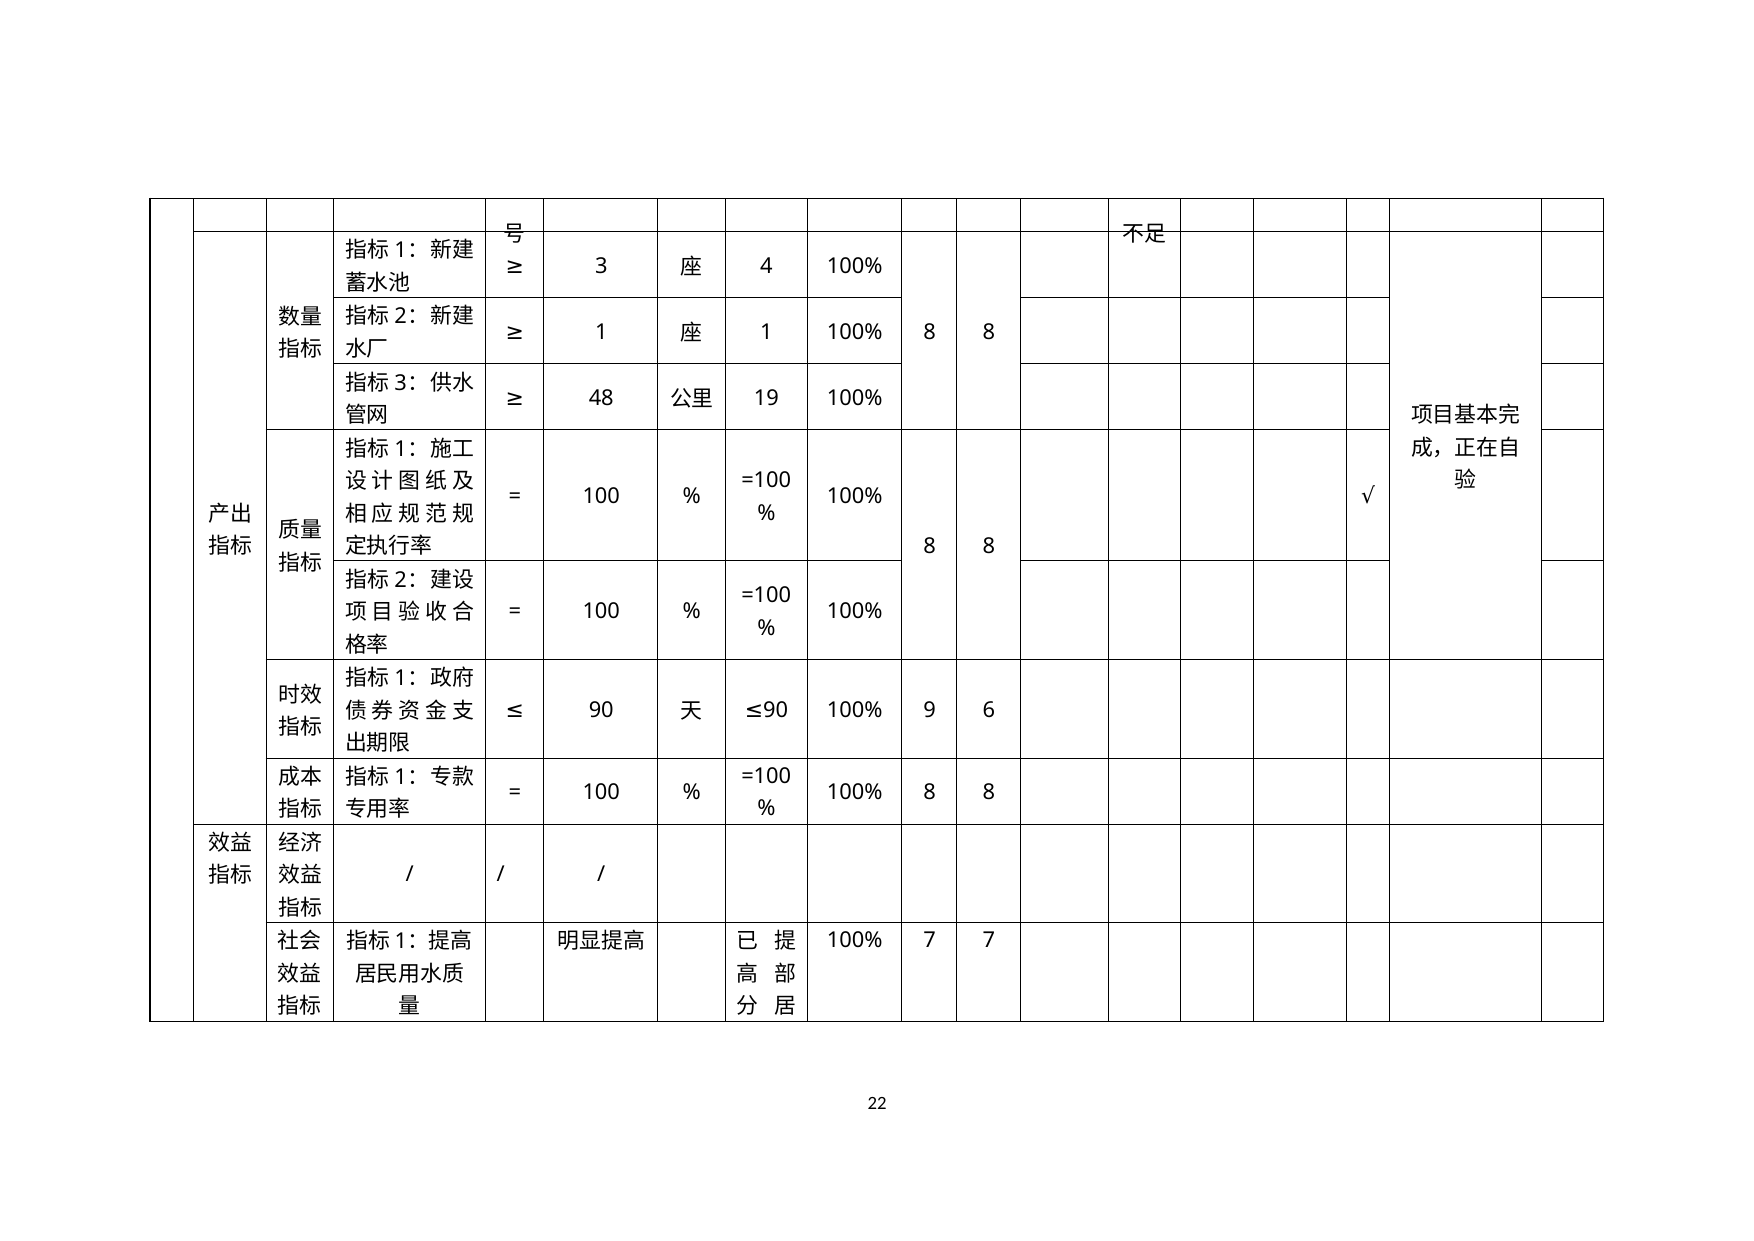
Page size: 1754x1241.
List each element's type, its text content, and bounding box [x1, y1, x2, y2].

table_cell 100% [808, 923, 901, 1021]
table_cell [1109, 430, 1180, 560]
table_cell [1390, 923, 1541, 1021]
table_cell [1542, 298, 1603, 363]
table_cell [1109, 923, 1180, 1021]
table_cell 指标1：提高居民用水质量 [334, 923, 485, 1021]
table_cell 座 [658, 298, 725, 363]
table_cell 指标1：政府债券资金支出期限 [334, 660, 485, 757]
table_cell [1254, 430, 1346, 560]
table_cell [1021, 759, 1108, 823]
table_cell % [658, 759, 725, 823]
table_cell [1181, 430, 1253, 560]
table_cell 1 [544, 298, 657, 363]
table_cell 指标1：新建蓄水池 [334, 232, 485, 297]
table_cell 社会效益指标 [267, 923, 333, 1021]
table_cell 已提高部分居民用水质量 [726, 923, 807, 1021]
table_cell [1181, 759, 1253, 823]
table_cell 100 [544, 561, 657, 659]
table_cell 100% [808, 298, 901, 363]
table_cell [1181, 364, 1253, 429]
table_cell [1254, 232, 1346, 297]
table_cell [1542, 825, 1603, 922]
table_cell / [486, 825, 543, 922]
table_cell [957, 825, 1020, 922]
table_cell 6 [957, 660, 1020, 757]
table_cell [1347, 298, 1389, 363]
table_cell = [486, 561, 543, 659]
table_cell 7 [902, 923, 956, 1021]
table_cell 8 [902, 759, 956, 823]
table_cell [1021, 923, 1108, 1021]
table_cell [1390, 759, 1541, 823]
table_cell 天 [658, 660, 725, 757]
table_cell 座 [658, 232, 725, 297]
table_cell [1254, 561, 1346, 659]
table_cell [1021, 232, 1108, 297]
table_cell [1021, 825, 1108, 922]
table_cell [1254, 298, 1346, 363]
table_cell [1021, 561, 1108, 659]
table_cell [1254, 759, 1346, 823]
table_cell =100% [726, 430, 807, 560]
table_cell [1109, 561, 1180, 659]
table_cell =100% [726, 561, 807, 659]
table_cell 19 [726, 364, 807, 429]
table_cell 指标2：建设项目验收合格率 [334, 561, 485, 659]
table_cell [726, 825, 807, 922]
table_cell 100 [544, 430, 657, 560]
table_cell [1021, 298, 1108, 363]
table_cell 7 [957, 923, 1020, 1021]
table_cell [1347, 561, 1389, 659]
table_cell 指标2：新建水厂 [334, 298, 485, 363]
table_cell 说明 [1390, 199, 1541, 231]
table_cell [1181, 923, 1253, 1021]
table_cell % [658, 430, 725, 560]
table_cell [1181, 660, 1253, 757]
table_cell = [486, 430, 543, 560]
table_cell [1542, 660, 1603, 757]
table_cell [1109, 298, 1180, 363]
table_cell ≥ [486, 298, 543, 363]
table_cell 100% [808, 561, 901, 659]
table_cell 指标1：施工设计图纸及相应规范规定执行率 [334, 430, 485, 560]
table_cell [1254, 364, 1346, 429]
table_cell 4 [726, 232, 807, 297]
table_cell 成本指标 [267, 759, 333, 823]
table_cell [1109, 232, 1180, 297]
table_cell 指标1：专款专用率 [334, 759, 485, 823]
table_cell [1347, 923, 1389, 1021]
table_cell [1109, 660, 1180, 757]
table_cell 48 [544, 364, 657, 429]
table_cell / [334, 825, 485, 922]
table_cell [808, 825, 901, 922]
table_cell [1181, 232, 1253, 297]
table_cell 8 [957, 430, 1020, 659]
table_cell [1542, 232, 1603, 297]
table_cell 90 [544, 660, 657, 757]
table_cell 100% [808, 232, 901, 297]
table_cell 时效指标 [267, 660, 333, 757]
table_cell 1 [726, 298, 807, 363]
table_cell 8 [902, 430, 956, 659]
table_cell [1109, 759, 1180, 823]
table_cell [1347, 759, 1389, 823]
table_cell [1181, 298, 1253, 363]
table_cell [1181, 561, 1253, 659]
table_cell [1109, 364, 1180, 429]
table_cell 8 [957, 232, 1020, 429]
table_cell 100% [808, 660, 901, 757]
table_cell [1390, 660, 1541, 757]
table_cell 质量指标 [267, 430, 333, 659]
table_cell = [486, 759, 543, 823]
table_cell 效益指标 [194, 825, 266, 1021]
table_cell [1542, 561, 1603, 659]
table_cell 数量指标 [267, 232, 333, 429]
table_cell 3 [544, 232, 657, 297]
table_cell 100% [808, 364, 901, 429]
table_cell [658, 825, 725, 922]
table_cell [1347, 825, 1389, 922]
table_cell [1347, 364, 1389, 429]
table_cell 100% [808, 759, 901, 823]
table_cell % [658, 561, 725, 659]
table_cell [1347, 232, 1389, 297]
table_cell [1181, 825, 1253, 922]
table_cell 明显提高 [544, 923, 657, 1021]
table_cell [1254, 923, 1346, 1021]
table_cell [486, 923, 543, 1021]
table_cell 产出指标 [194, 232, 266, 823]
table_cell [1347, 660, 1389, 757]
table_cell 100 [544, 759, 657, 823]
table_cell ≤90 [726, 660, 807, 757]
table_cell [1109, 825, 1180, 922]
table_cell 9 [902, 660, 956, 757]
table_cell [1542, 430, 1603, 560]
table_cell =100% [726, 759, 807, 823]
table_cell / [544, 825, 657, 922]
table_cell √ [1347, 430, 1389, 560]
table_cell [1021, 430, 1108, 560]
table_cell ≥ [486, 364, 543, 429]
table_cell 8 [957, 759, 1020, 823]
table_cell ≤ [486, 660, 543, 757]
table_cell 项目基本完成，正在自验 [1390, 232, 1541, 659]
table_cell [902, 825, 956, 922]
table_cell [1542, 923, 1603, 1021]
table_cell ≥ [486, 232, 543, 297]
table_cell [1254, 825, 1346, 922]
table_cell [1390, 825, 1541, 922]
table_cell [1021, 660, 1108, 757]
table_cell 经济效益指标 [267, 825, 333, 922]
table_cell 指标3：供水管网 [334, 364, 485, 429]
table_cell 100% [808, 430, 901, 560]
table_cell [658, 923, 725, 1021]
table_cell 公里 [658, 364, 725, 429]
table_cell 8 [902, 232, 956, 429]
table_cell [1254, 660, 1346, 757]
table_cell [1542, 364, 1603, 429]
table_cell [1021, 364, 1108, 429]
table_cell [1542, 759, 1603, 823]
